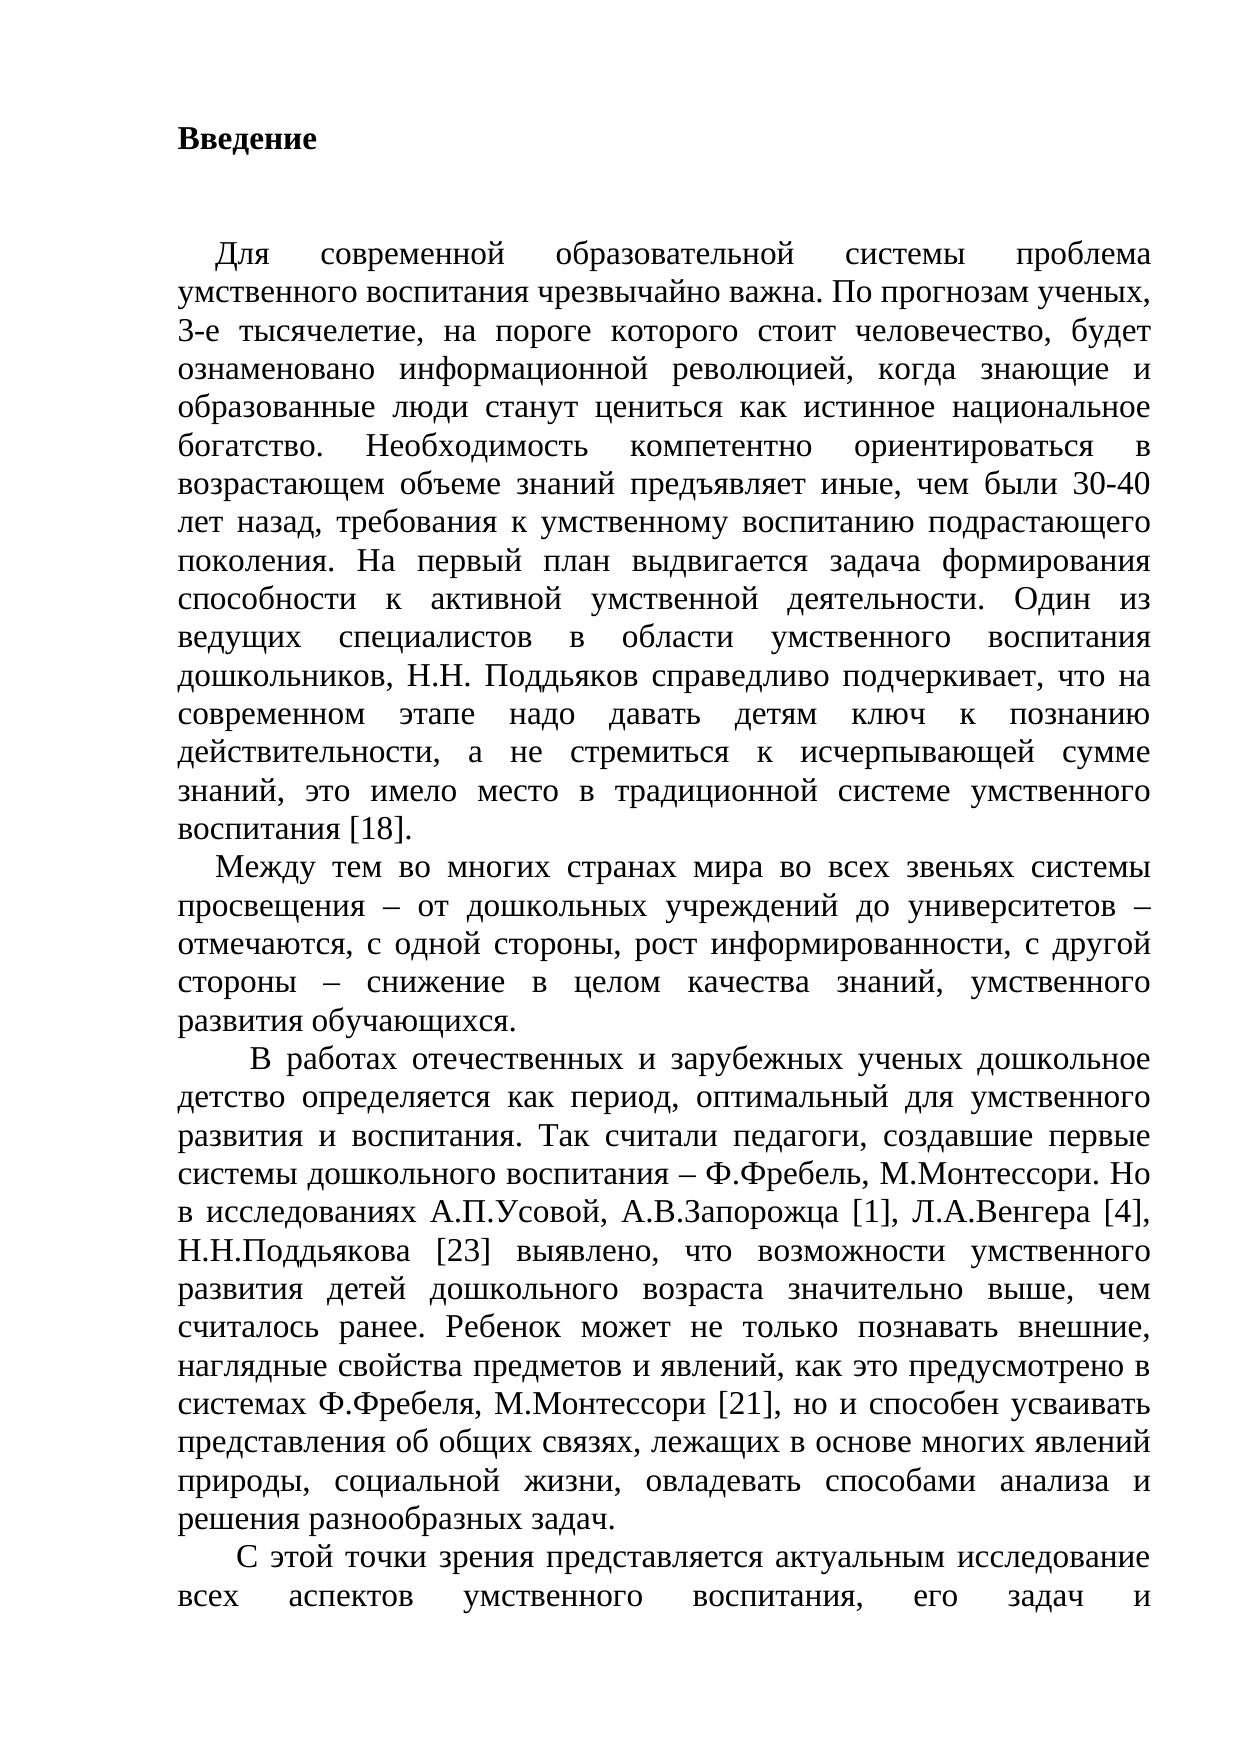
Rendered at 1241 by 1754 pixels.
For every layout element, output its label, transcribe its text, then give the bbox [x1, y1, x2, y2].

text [177, 1536, 1152, 1613]
text Между тем во многих странах мира во всех звеньях системы просвещения – от дошкольных учреждений до университетов – отмечаются, с одной стороны, рост информированности, с другой стороны – снижение в целом качества знаний, умственного развития обучающихся. [177, 846, 1152, 1038]
text Введение [177, 118, 1152, 156]
text В работах отечественных и зарубежных ученых дошкольное детство определяется как период, оптимальный для умственного развития и воспитания. Так считали педагоги, создавшие первые системы дошкольного воспитания – Ф.Фребель, М.Монтессори. Но в исследованиях А.П.Усовой, А.В.Запорожца [1], Л.А.Венгера [4], Н.Н.Поддьякова [23] выявлено, что возможности умственного развития детей дошкольного возраста значительно выше, чем считалось ранее. Ребенок может не только познавать внешние, наглядные свойства предметов и явлений, как это предусмотрено в системах Ф.Фребеля, М.Монтессори [21], но и способен усваивать представления об общих связях, лежащих в основе многих явлений природы, социальной жизни, овладевать способами анализа и решения разнообразных задач. [177, 1038, 1152, 1536]
text Для современной образовательной системы проблема умственного воспитания чрезвычайно важна. По прогнозам ученых, 3-е тысячелетие, на пороге которого стоит человечество, будет ознаменовано информационной революцией, когда знающие и образованные люди станут цениться как истинное национальное богатство. Необходимость компетентно ориентироваться в возрастающем объеме знаний предъявляет иные, чем были 30-40 лет назад, требования к умственному воспитанию подрастающего поколения. На первый план выдвигается задача формирования способности к активной умственной деятельности. Один из ведущих специалистов в области умственного воспитания дошкольников, Н.Н. Поддьяков справедливо подчеркивает, что на современном этапе надо давать детям ключ к познанию действительности, а не стремиться к исчерпывающей сумме знаний, это имело место в традиционной системе умственного воспитания [18]. [177, 233, 1152, 846]
